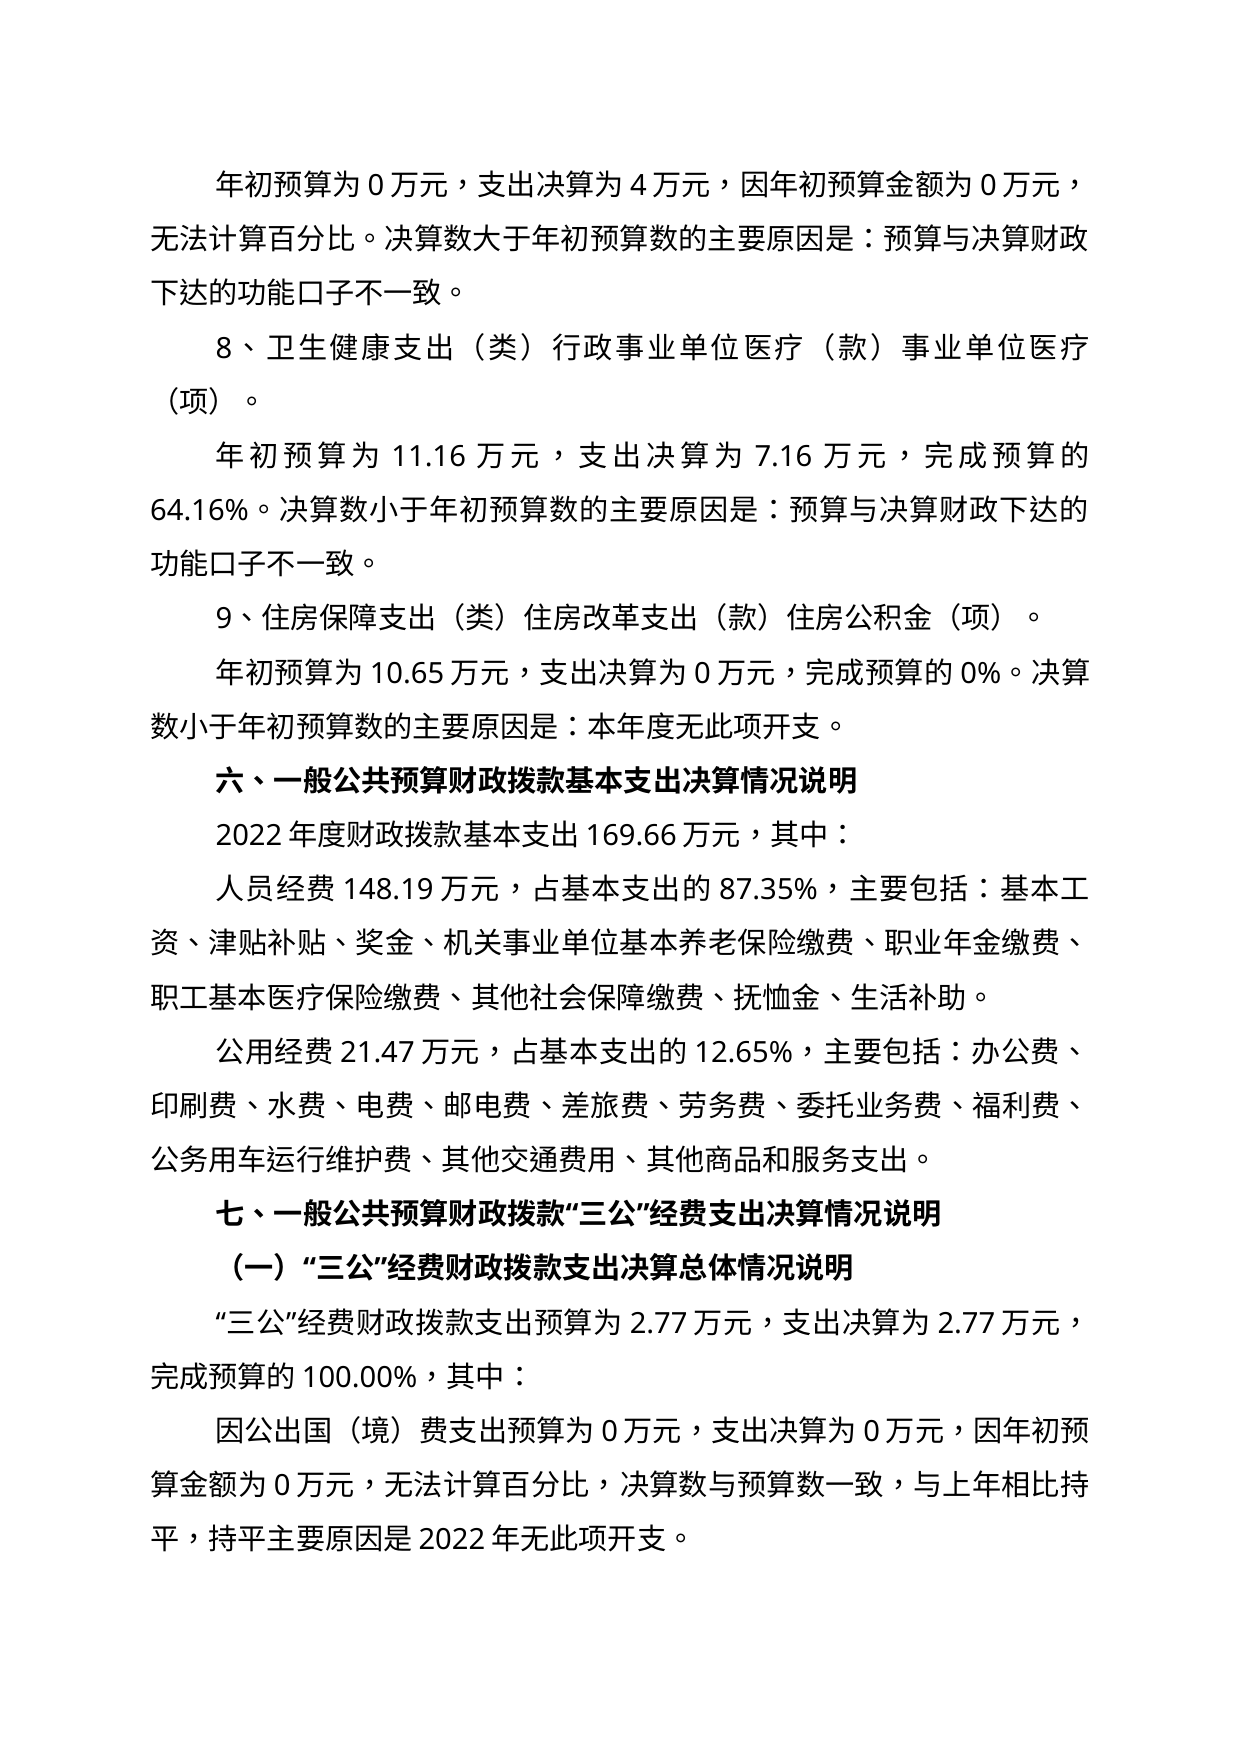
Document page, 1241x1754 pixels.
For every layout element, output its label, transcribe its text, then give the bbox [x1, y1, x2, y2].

text 七、一般公共预算财政拨款“三公”经费支出决算情况说明 [150, 1179, 1090, 1233]
text （一）“三公”经费财政拨款支出决算总体情况说明 [150, 1233, 1090, 1287]
text 人员经费148.19万元，占基本支出的87.35%，主要包括：基本工资、津贴补贴、奖金、机关事业单位基本养老保险缴费、职业年金缴费、职工基本医疗保险缴费、其他社会保障缴费、抚恤金、生活补助。 [150, 854, 1090, 1017]
text 因公出国（境）费支出预算为0万元，支出决算为0万元，因年初预算金额为0万元，无法计算百分比，决算数与预算数一致，与上年相比持平，持平主要原因是2022年无此项开支。 [150, 1396, 1090, 1558]
text 8、卫生健康支出（类）行政事业单位医疗（款）事业单位医疗（项）。 [150, 312, 1090, 421]
text 六、一般公共预算财政拨款基本支出决算情况说明 [150, 746, 1090, 800]
text “三公”经费财政拨款支出预算为2.77万元，支出决算为2.77万元，完成预算的100.00%，其中： [150, 1287, 1090, 1396]
text 9、住房保障支出（类）住房改革支出（款）住房公积金（项）。 [150, 583, 1090, 637]
text 年初预算为10.65万元，支出决算为0万元，完成预算的0%。决算数小于年初预算数的主要原因是：本年度无此项开支。 [150, 637, 1090, 746]
text 年初预算为11.16万元，支出决算为7.16万元，完成预算的64.16%。决算数小于年初预算数的主要原因是：预算与决算财政下达的功能口子不一致。 [150, 421, 1090, 583]
text 公用经费21.47万元，占基本支出的12.65%，主要包括：办公费、印刷费、水费、电费、邮电费、差旅费、劳务费、委托业务费、福利费、公务用车运行维护费、其他交通费用、其他商品和服务支出。 [150, 1017, 1090, 1179]
text 2022年度财政拨款基本支出169.66万元，其中： [150, 800, 1090, 854]
text 年初预算为0万元，支出决算为4万元，因年初预算金额为0万元，无法计算百分比。决算数大于年初预算数的主要原因是：预算与决算财政下达的功能口子不一致。 [150, 150, 1090, 312]
